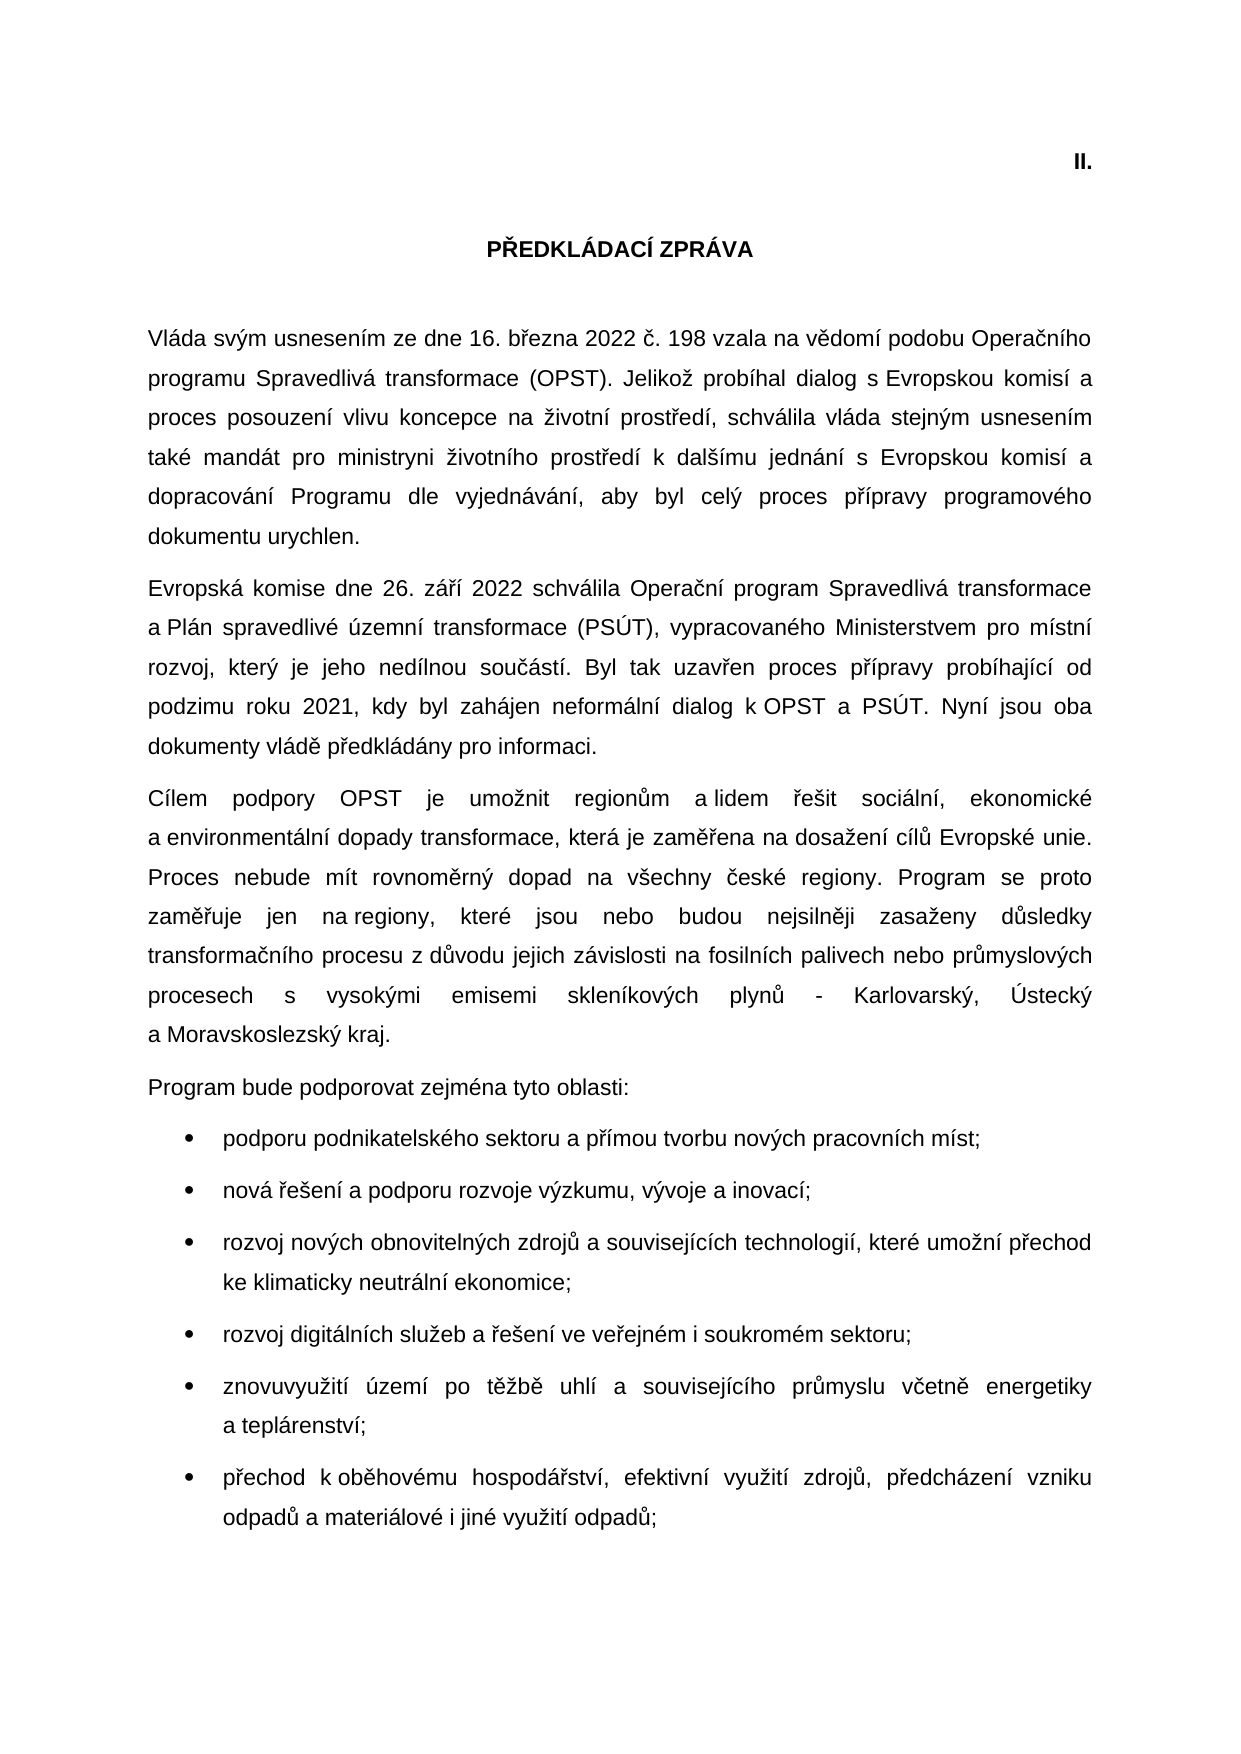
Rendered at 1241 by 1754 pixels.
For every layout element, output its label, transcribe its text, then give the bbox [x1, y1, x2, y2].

text Evropská komise dne 26. září 2022 schválila Operační program Spravedlivá transformace a Plán spravedlivé územní transformace (PSÚT), vypracovaného Ministerstvem pro místní rozvoj, který je jeho nedílnou součástí. Byl tak uzavřen proces přípravy probíhající od podzimu roku 2021, kdy byl zahájen neformální dialog k OPST a PSÚT. Nyní jsou oba dokumenty vládě předkládány pro informaci. [148, 575, 1093, 759]
list znovuvyužití území po těžbě uhlí a souvisejícího průmyslu včetně energetiky a teplárenství; [185, 1373, 1093, 1439]
list nová řešení a podporu rozvoje výzkumu, vývoje a inovací; [185, 1177, 1093, 1204]
list rozvoj digitálních služeb a řešení ve veřejném i soukromém sektoru; [185, 1321, 1093, 1347]
list podporu podnikatelského sektoru a přímou tvorbu nových pracovních míst; [185, 1125, 1093, 1152]
list rozvoj nových obnovitelných zdrojů a souvisejících technologií, které umožní přechod ke klimaticky neutrální ekonomice; [185, 1229, 1093, 1295]
text Program bude podporovat zejména tyto oblasti: [148, 1073, 1093, 1100]
text Vláda svým usnesením ze dne 16. března 2022 č. 198 vzala na vědomí podobu Operačního programu Spravedlivá transformace (OPST). Jelikož probíhal dialog s Evropskou komisí a proces posouzení vlivu koncepce na životní prostředí, schválila vláda stejným usnesením také mandát pro ministryni životního prostředí k dalšímu jednání s Evropskou komisí a dopracování Programu dle vyjednávání, aby byl celý proces přípravy programového dokumentu urychlen. [148, 325, 1093, 549]
text Cílem podpory OPST je umožnit regionům a lidem řešit sociální, ekonomické a environmentální dopady transformace, která je zaměřena na dosažení cílů Evropské unie. Proces nebude mít rovnoměrný dopad na všechny české regiony. Program se proto zaměřuje jen na regiony, které jsou nebo budou nejsilněji zasaženy důsledky transformačního procesu z důvodu jejich závislosti na fosilních palivech nebo průmyslových procesech s vysokými emisemi skleníkových plynů - Karlovarský, Ústecký a Moravskoslezský kraj. [148, 784, 1093, 1048]
text PŘEDKLÁDACÍ ZPRÁVA [148, 236, 1093, 263]
list přechod k oběhovému hospodářství, efektivní využití zdrojů, předcházení vzniku odpadů a materiálové i jiné využití odpadů; [185, 1464, 1093, 1530]
text II. [148, 148, 1093, 174]
